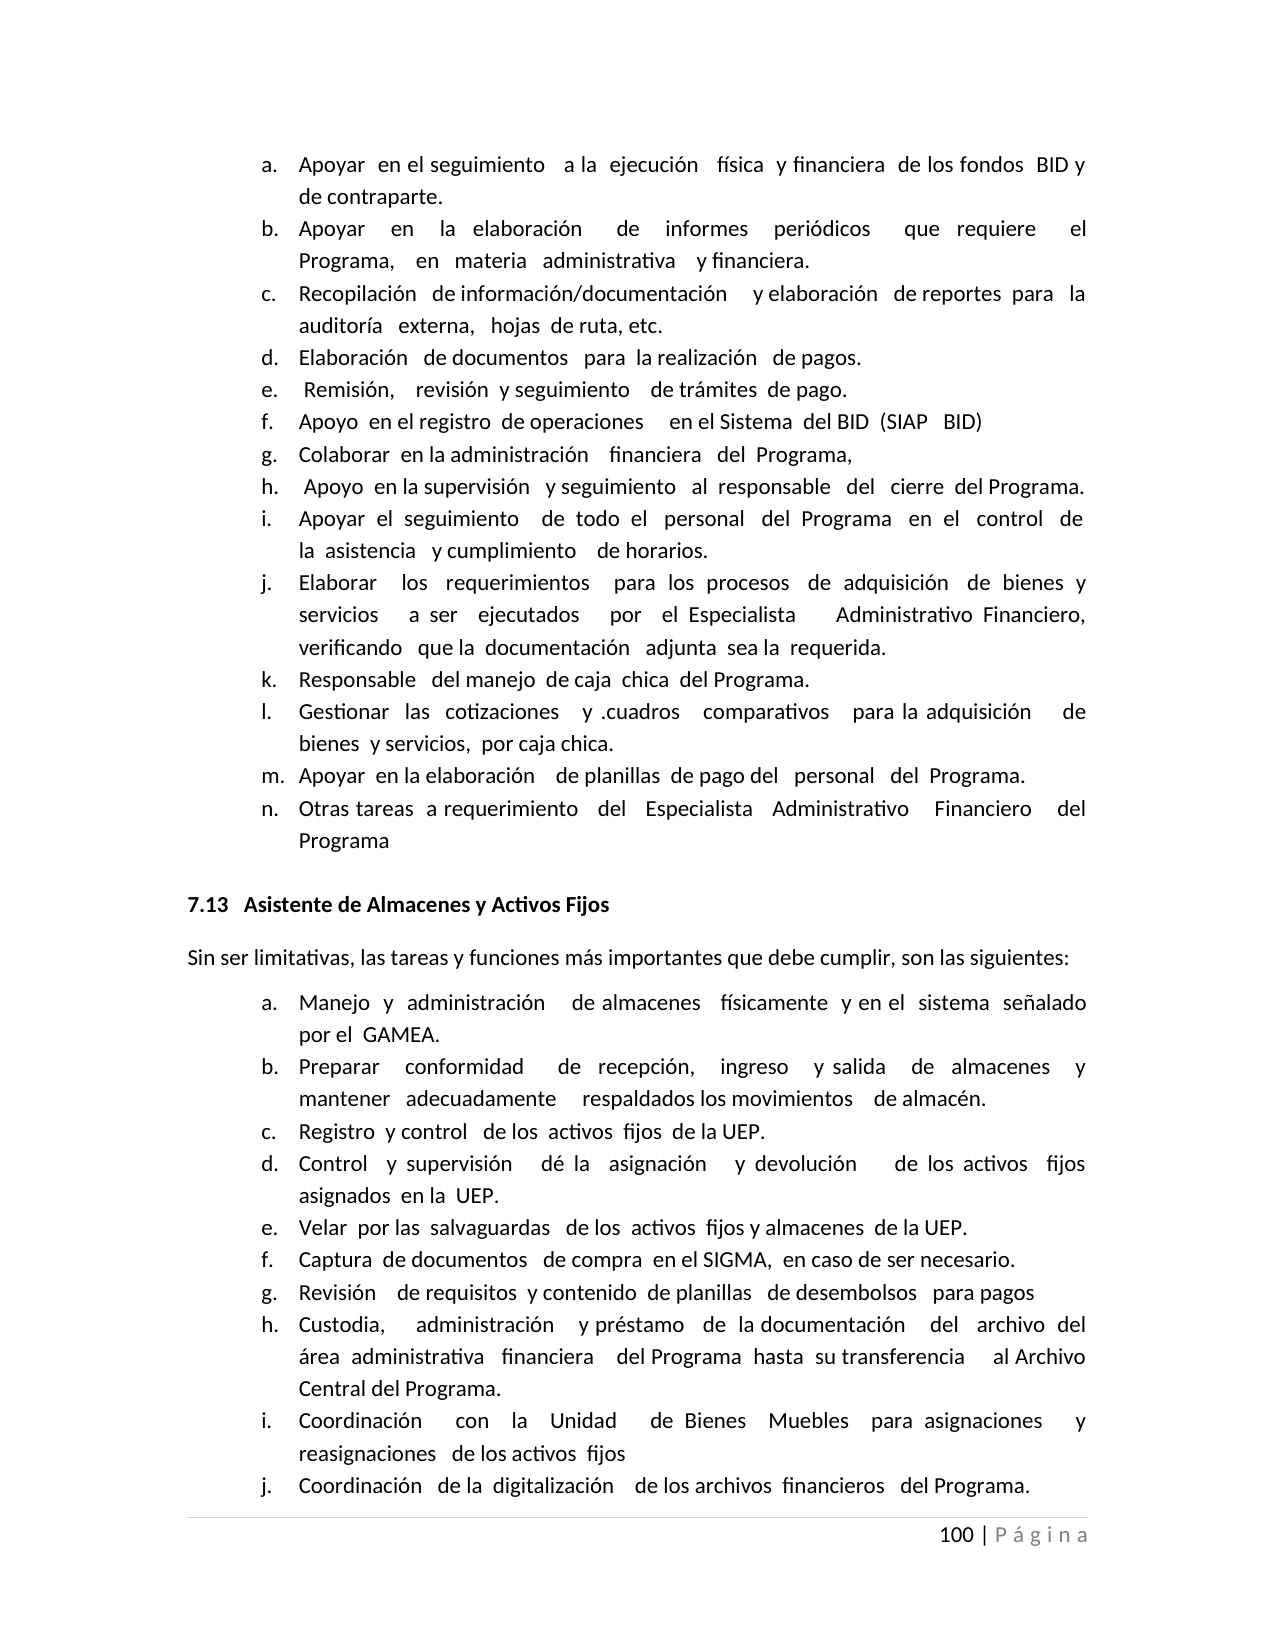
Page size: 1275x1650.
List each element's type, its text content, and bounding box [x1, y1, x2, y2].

text 7.13 Asistente de Almacenes y Activos Fijos [187, 890, 1088, 918]
list Apoyar el seguimiento de todo el personal del Programa en el control de la asistencia y cumplimiento de horarios. [261, 504, 1088, 564]
list Elaboración de documentos para la realización de pagos. [261, 343, 1088, 371]
list Revisión de requisitos y contenido de planillas de desembolsos para pagos [261, 1278, 1088, 1306]
list Gestionar las cotizaciones y .cuadros comparativos para la adquisición de bienes y servicios, por caja chica. [261, 697, 1088, 757]
list Elaborar los requerimientos para los procesos de adquisición de bienes y servicios a ser ejecutados por el Especialista Administrativo Financiero, verificando que la documentación adjunta sea la requerida. [261, 568, 1088, 661]
list Apoyo en la supervisión y seguimiento al responsable del cierre del Programa. [261, 472, 1088, 500]
list Remisión, revisión y seguimiento de trámites de pago. [261, 375, 1088, 403]
list Control y supervisión dé la asignación y devolución de los activos fijos asignados en la UEP. [261, 1149, 1088, 1209]
list Recopilación de información/documentación y elaboración de reportes para la auditoría externa, hojas de ruta, etc. [261, 279, 1088, 339]
list Coordinación con la Unidad de Bienes Muebles para asignaciones y reasignaciones de los activos fijos [261, 1406, 1088, 1467]
list Apoyo en el registro de operaciones en el Sistema del BID (SIAP BID) [261, 407, 1088, 436]
list Apoyar en la elaboración de planillas de pago del personal del Programa. [261, 762, 1088, 789]
list Otras tareas a requerimiento del Especialista Administrativo Financiero del Programa [261, 794, 1088, 854]
list Preparar conformidad de recepción, ingreso y salida de almacenes y mantener adecuadamente respaldados los movimientos de almacén. [261, 1052, 1088, 1113]
list Custodia, administración y préstamo de la documentación del archivo del área administrativa financiera del Programa hasta su transferencia al Archivo Central del Programa. [261, 1310, 1088, 1402]
list Apoyar en la elaboración de informes periódicos que requiere el Programa, en materia administrativa y financiera. [261, 214, 1088, 274]
list Velar por las salvaguardas de los activos fijos y almacenes de la UEP. [261, 1213, 1088, 1241]
list Registro y control de los activos fijos de la UEP. [261, 1117, 1088, 1145]
list Colaborar en la administración financiera del Programa, [261, 440, 1088, 468]
text Sin ser limitativas, las tareas y funciones más importantes que debe cumplir, son las siguientes: [187, 943, 1088, 971]
list Responsable del manejo de caja chica del Programa. [261, 665, 1088, 693]
list Manejo y administración de almacenes físicamente y en el sistema señalado por el GAMEA. [261, 988, 1088, 1048]
list Captura de documentos de compra en el SIGMA, en caso de ser necesario. [261, 1246, 1088, 1273]
list Coordinación de la digitalización de los archivos financieros del Programa. [261, 1471, 1088, 1499]
list Apoyar en el seguimiento a la ejecución física y financiera de los fondos BID y de contraparte. [261, 150, 1088, 210]
